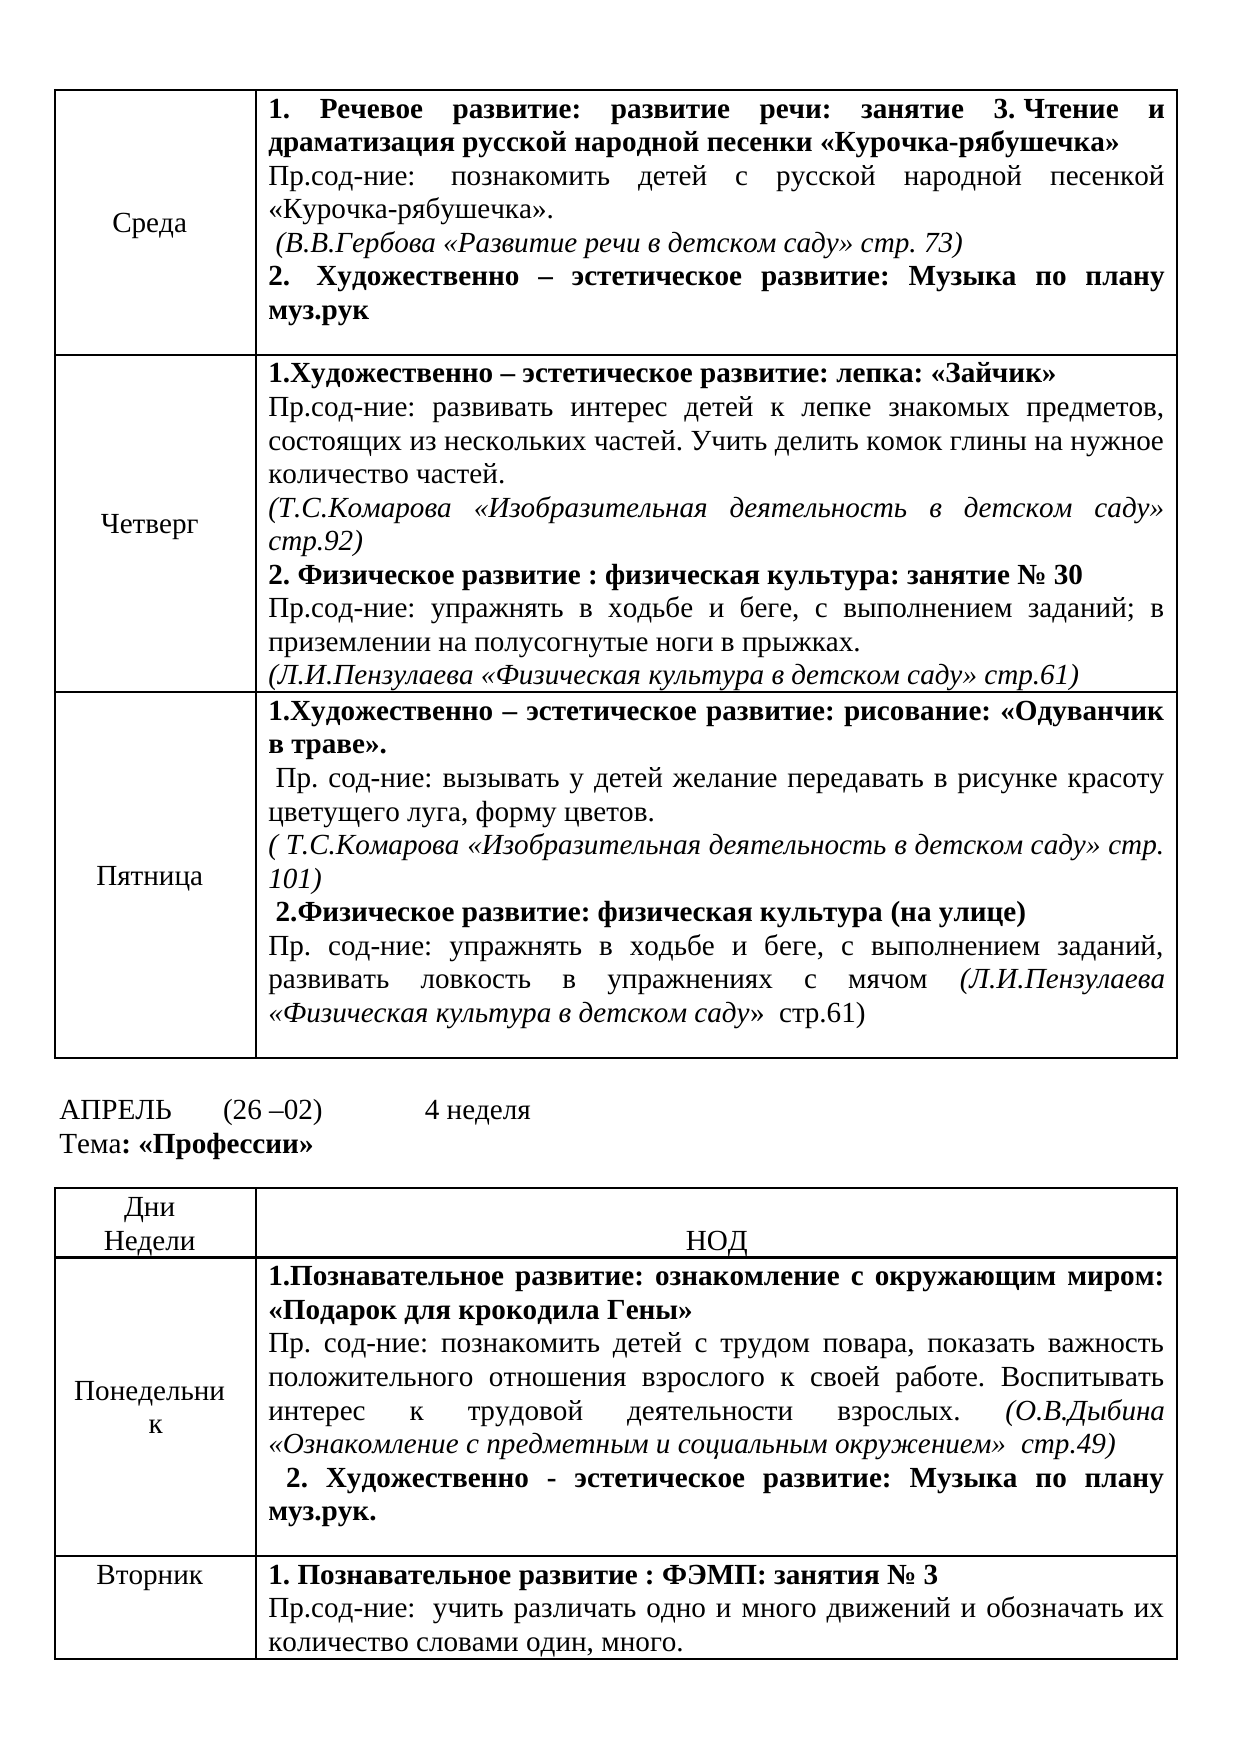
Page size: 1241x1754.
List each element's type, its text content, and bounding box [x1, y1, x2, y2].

table_cell 1.Познавательное развитие: ознакомление с окружающим миром: «Подарок для крокодила Гены» Пр. сод-ние: познакомить детей с трудом повара, показать важность положительного отношения взрослого к своей работе. Воспитывать интерес к трудовой деятельности взрослых. (О.В.Дыбина «Ознакомление с предметным и социальным окружением» стр.49) 2. Художественно - эстетическое развитие: Музыка по плану муз.рук. [257, 1259, 1176, 1555]
table_header НОД [257, 1189, 1176, 1256]
table_cell Пятница [56, 693, 255, 1057]
text Тема: «Профессии» [59, 1126, 1181, 1159]
table_cell Понедельник [56, 1259, 255, 1555]
table_cell 1. Речевое развитие: развитие речи: занятие 3. Чтение и драматизация русской народной песенки «Курочка-рябушечка» Пр.сод-ние: познакомить детей с русской народной песенкой «Курочка-рябушечка». (В.В.Гербова «Развитие речи в детском саду» стр. 73) 2. Художественно – эстетическое развитие: Музыка по плану муз.рук [257, 91, 1176, 353]
table_cell Среда [56, 91, 255, 353]
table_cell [257, 1557, 1176, 1658]
text АПРЕЛЬ (26 –02) 4 неделя [59, 1092, 1181, 1126]
table_header Дни Недели [56, 1189, 255, 1256]
table_cell 1.Художественно – эстетическое развитие: лепка: «Зайчик» Пр.сод-ние: развивать интерес детей к лепке знакомых предметов, состоящих из нескольких частей. Учить делить комок глины на нужное количество частей. (Т.С.Комарова «Изобразительная деятельность в детском саду» стр.92) 2. Физическое развитие : физическая культура: занятие № 30 Пр.сод-ние: упражнять в ходьбе и беге, с выполнением заданий; в приземлении на полусогнутые ноги в прыжках. (Л.И.Пензулаева «Физическая культура в детском саду» стр.61) [257, 356, 1176, 691]
table_cell Вторник [56, 1557, 255, 1658]
table_cell 1.Художественно – эстетическое развитие: рисование: «Одуванчик в траве». Пр. сод-ние: вызывать у детей желание передавать в рисунке красоту цветущего луга, форму цветов. ( Т.С.Комарова «Изобразительная деятельность в детском саду» стр. 101) 2.Физическое развитие: физическая культура (на улице) Пр. сод-ние: упражнять в ходьбе и беге, с выполнением заданий, развивать ловкость в упражнениях с мячом (Л.И.Пензулаева «Физическая культура в детском саду» стр.61) [257, 693, 1176, 1057]
table_cell Четверг [56, 356, 255, 691]
